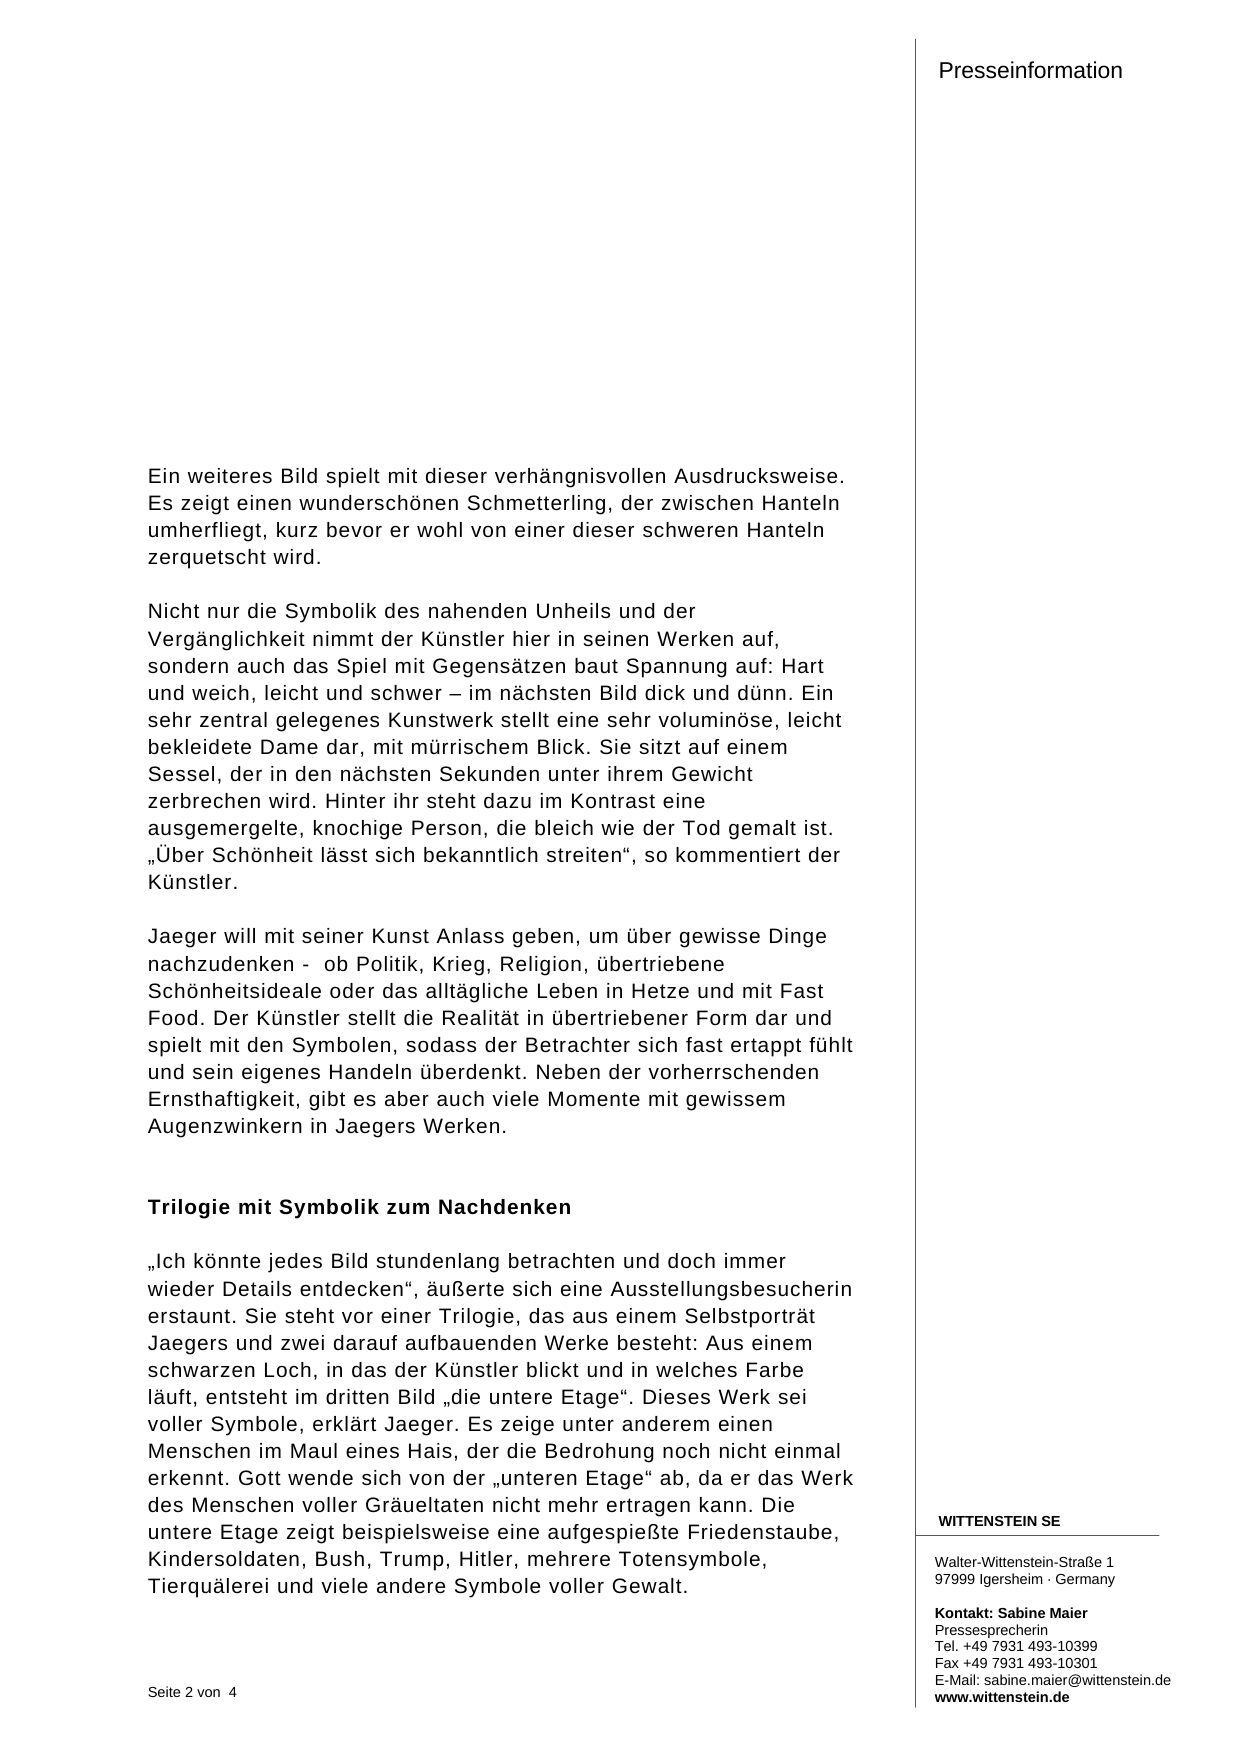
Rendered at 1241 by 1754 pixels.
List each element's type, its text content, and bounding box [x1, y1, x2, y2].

text Ein weiteres Bild spielt mit dieser verhängnisvollen Ausdrucksweise. Es zeigt einen wunderschönen Schmetterling, der zwischen Hanteln umherfliegt, kurz bevor er wohl von einer dieser schweren Hanteln zerquetscht wird. [148, 462, 856, 570]
text Trilogie mit Symbolik zum Nachdenken [148, 1193, 856, 1220]
text „Ich könnte jedes Bild stundenlang betrachten und doch immer wieder Details entdecken“, äußerte sich eine Ausstellungsbesucherin erstaunt. Sie steht vor einer Trilogie, das aus einem Selbstporträt Jaegers und zwei darauf aufbauenden Werke besteht: Aus einem schwarzen Loch, in das der Künstler blickt und in welches Farbe läuft, entsteht im dritten Bild „die untere Etage“. Dieses Werk sei voller Symbole, erklärt Jaeger. Es zeige unter anderem einen Menschen im Maul eines Hais, der die Bedrohung noch nicht einmal erkennt. Gott wende sich von der „unteren Etage“ ab, da er das Werk des Menschen voller Gräueltaten nicht mehr ertragen kann. Die untere Etage zeigt beispielsweise eine aufgespießte Friedenstaube, Kindersoldaten, Bush, Trump, Hitler, mehrere Totensymbole, Tierquälerei und viele andere Symbole voller Gewalt. [148, 1247, 856, 1599]
text Nicht nur die Symbolik des nahenden Unheils und der Vergänglichkeit nimmt der Künstler hier in seinen Werken auf, sondern auch das Spiel mit Gegensätzen baut Spannung auf: Hart und weich, leicht und schwer – im nächsten Bild dick und dünn. Ein sehr zentral gelegenes Kunstwerk stellt eine sehr voluminöse, leicht bekleidete Dame dar, mit mürrischem Blick. Sie sitzt auf einem Sessel, der in den nächsten Sekunden unter ihrem Gewicht zerbrechen wird. Hinter ihr steht dazu im Kontrast eine ausgemergelte, knochige Person, die bleich wie der Tod gemalt ist. „Über Schönheit lässt sich bekanntlich streiten“, so kommentiert der Künstler. [148, 597, 856, 895]
text Jaeger will mit seiner Kunst Anlass geben, um über gewisse Dinge nachzudenken - ob Politik, Krieg, Religion, übertriebene Schönheitsideale oder das alltägliche Leben in Hetze und mit Fast Food. Der Künstler stellt die Realität in übertriebener Form dar und spielt mit den Symbolen, sodass der Betrachter sich fast ertappt fühlt und sein eigenes Handeln überdenkt. Neben der vorherrschenden Ernsthaftigkeit, gibt es aber auch viele Momente mit gewissem Augenzwinkern in Jaegers Werken. [148, 922, 856, 1166]
